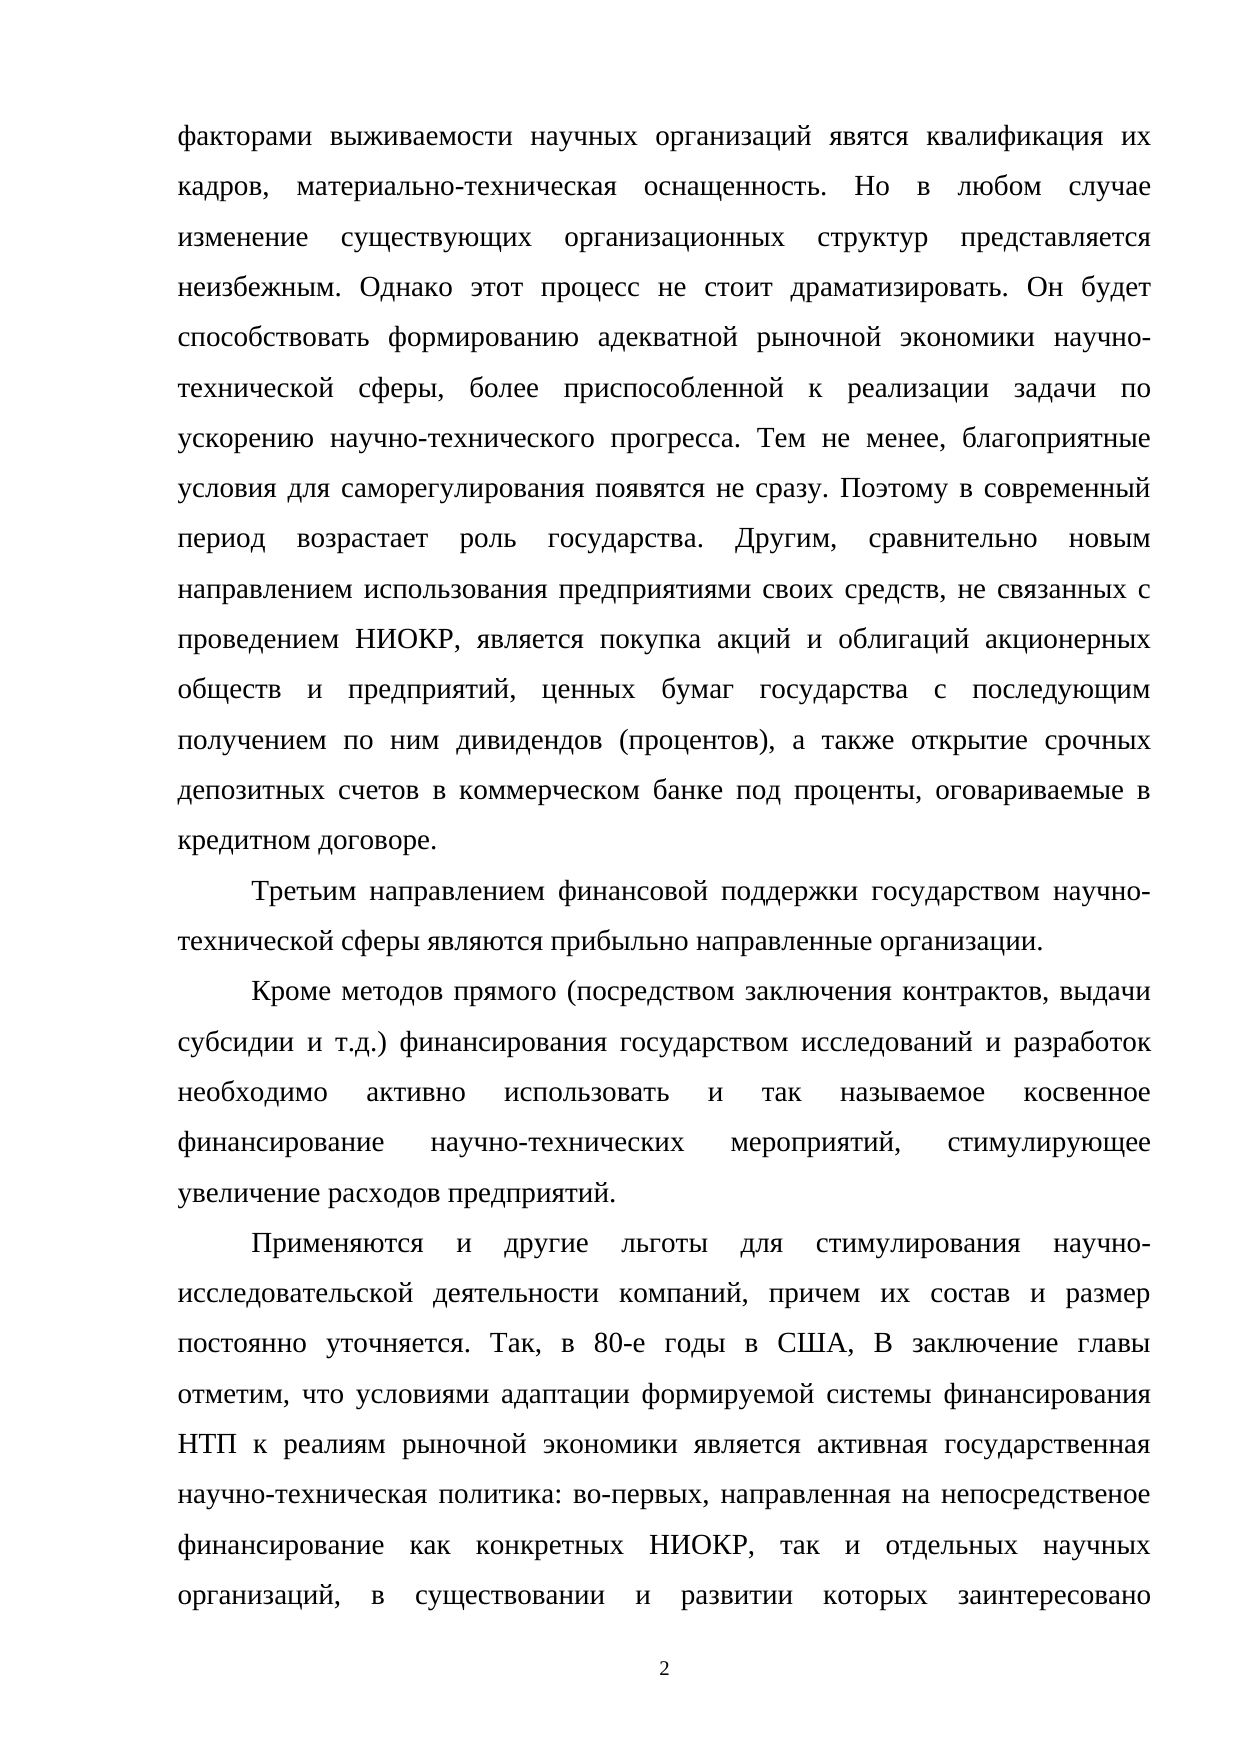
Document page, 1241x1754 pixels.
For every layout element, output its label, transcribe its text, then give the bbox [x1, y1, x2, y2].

text Третьим направлением финансовой поддержки государством научно-технической сферы являются прибыльно направленные организации. [177, 873, 1152, 957]
text Кроме методов прямого (посредством заключения контрактов, выдачи субсидии и т.д.) финансирования государством исследований и разработок необходимо активно использовать и так называемое косвенное финансирование научно-технических мероприятий, стимулирующее увеличение расходов предприятий. [177, 973, 1152, 1208]
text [177, 1225, 1152, 1611]
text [177, 118, 1152, 856]
